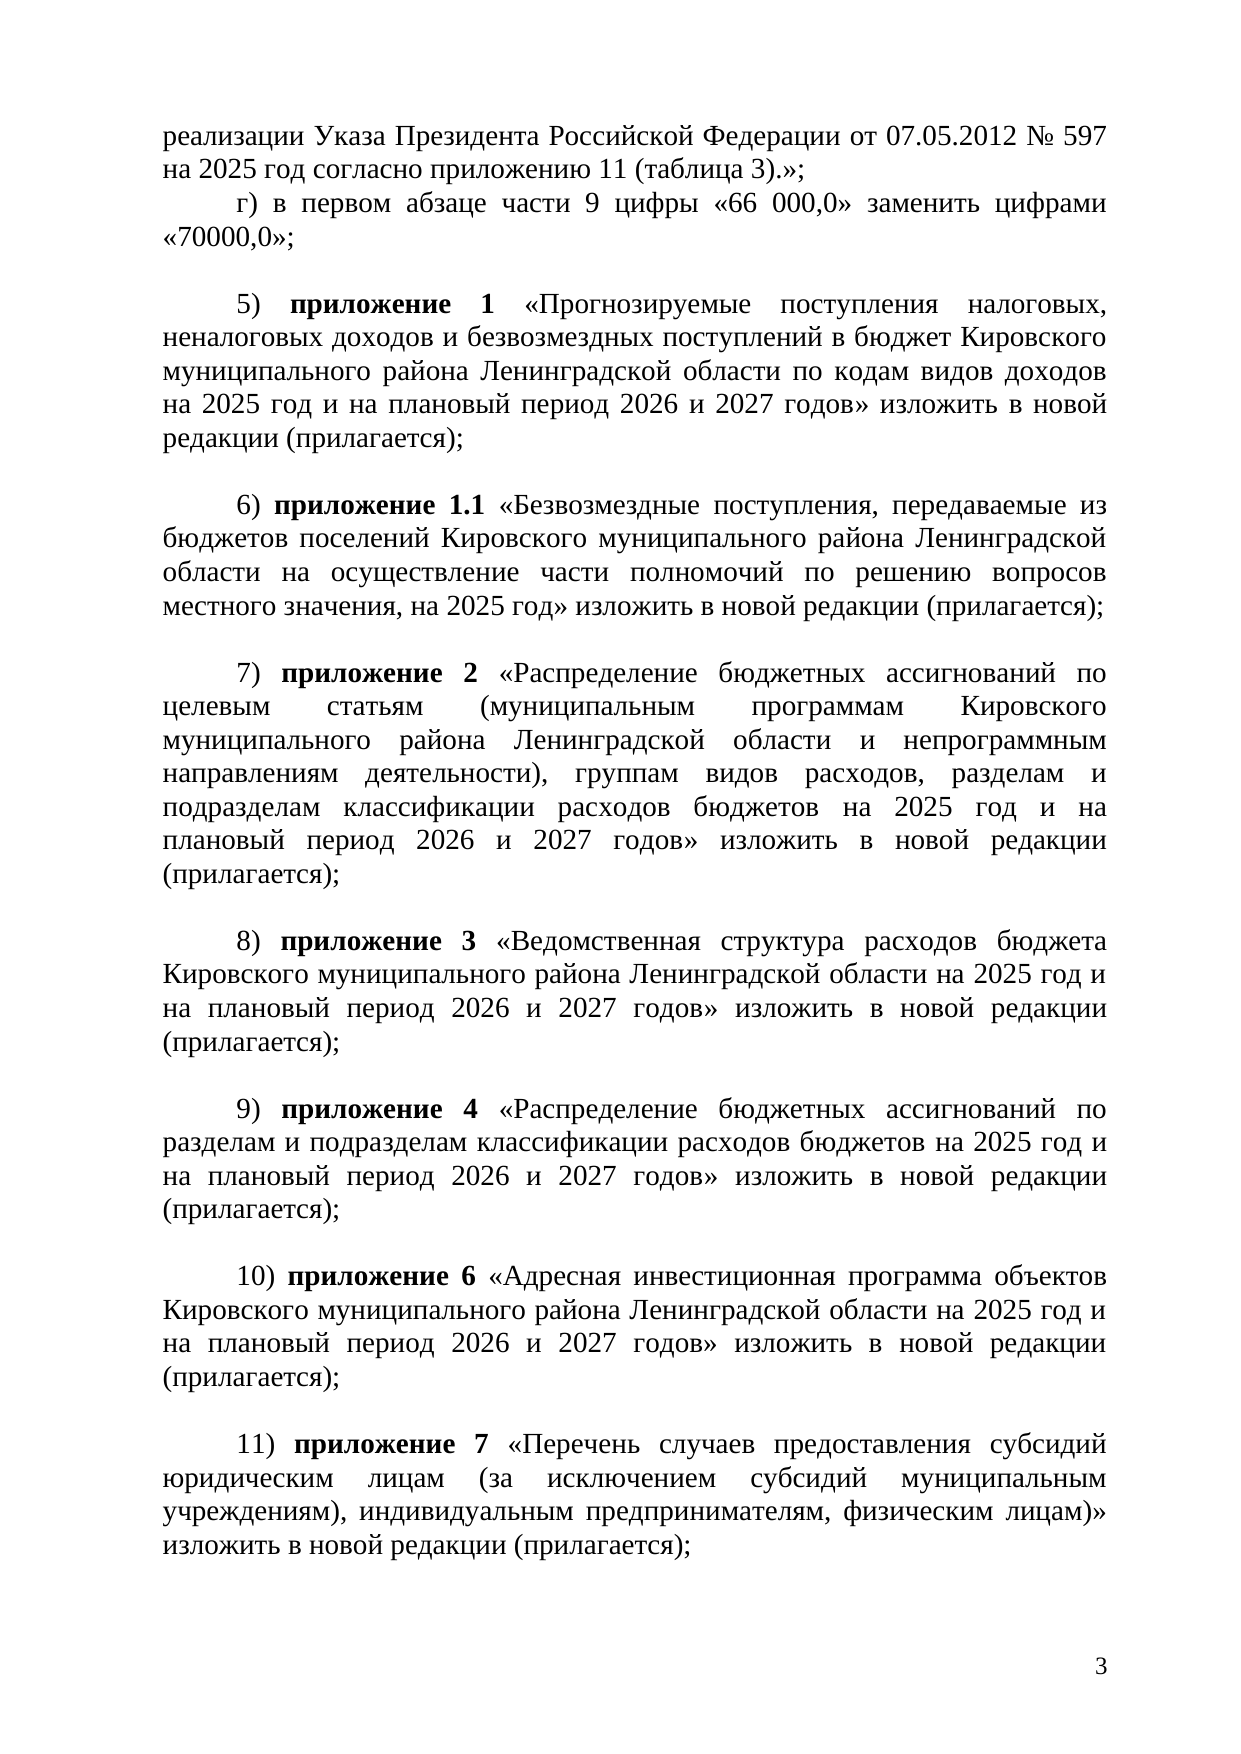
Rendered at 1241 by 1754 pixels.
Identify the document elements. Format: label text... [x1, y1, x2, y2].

text 9) приложение 4 «Распределение бюджетных ассигнований по разделам и подразделам классификации расходов бюджетов на 2025 год и на плановый период 2026 и 2027 годов» изложить в новой редакции (прилагается); [162, 1091, 1107, 1225]
text 6) приложение 1.1 «Безвозмездные поступления, передаваемые из бюджетов поселений Кировского муниципального района Ленинградской области на осуществление части полномочий по решению вопросов местного значения, на 2025 год» изложить в новой редакции (прилагается); [162, 487, 1107, 621]
text 7) приложение 2 «Распределение бюджетных ассигнований по целевым статьям (муниципальным программам Кировского муниципального района Ленинградской области и непрограммным направлениям деятельности), группам видов расходов, разделам и подразделам классификации расходов бюджетов на 2025 год и на плановый период 2026 и 2027 годов» изложить в новой редакции (прилагается); [162, 655, 1107, 889]
text 10) приложение 6 «Адресная инвестиционная программа объектов Кировского муниципального района Ленинградской области на 2025 год и на плановый период 2026 и 2027 годов» изложить в новой редакции (прилагается); [162, 1258, 1107, 1393]
text г) в первом абзаце части 9 цифры «66 000,0» заменить цифрами «70000,0»; [162, 185, 1107, 252]
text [162, 118, 1107, 185]
text 11) приложение 7 «Перечень случаев предоставления субсидий юридическим лицам (за исключением субсидий муниципальным учреждениям), индивидуальным предпринимателям, физическим лицам)» изложить в новой редакции (прилагается); [162, 1426, 1107, 1560]
text 8) приложение 3 «Ведомственная структура расходов бюджета Кировского муниципального района Ленинградской области на 2025 год и на плановый период 2026 и 2027 годов» изложить в новой редакции (прилагается); [162, 923, 1107, 1057]
text 5) приложение 1 «Прогнозируемые поступления налоговых, неналоговых доходов и безвозмездных поступлений в бюджет Кировского муниципального района Ленинградской области по кодам видов доходов на 2025 год и на плановый период 2026 и 2027 годов» изложить в новой редакции (прилагается); [162, 286, 1107, 453]
